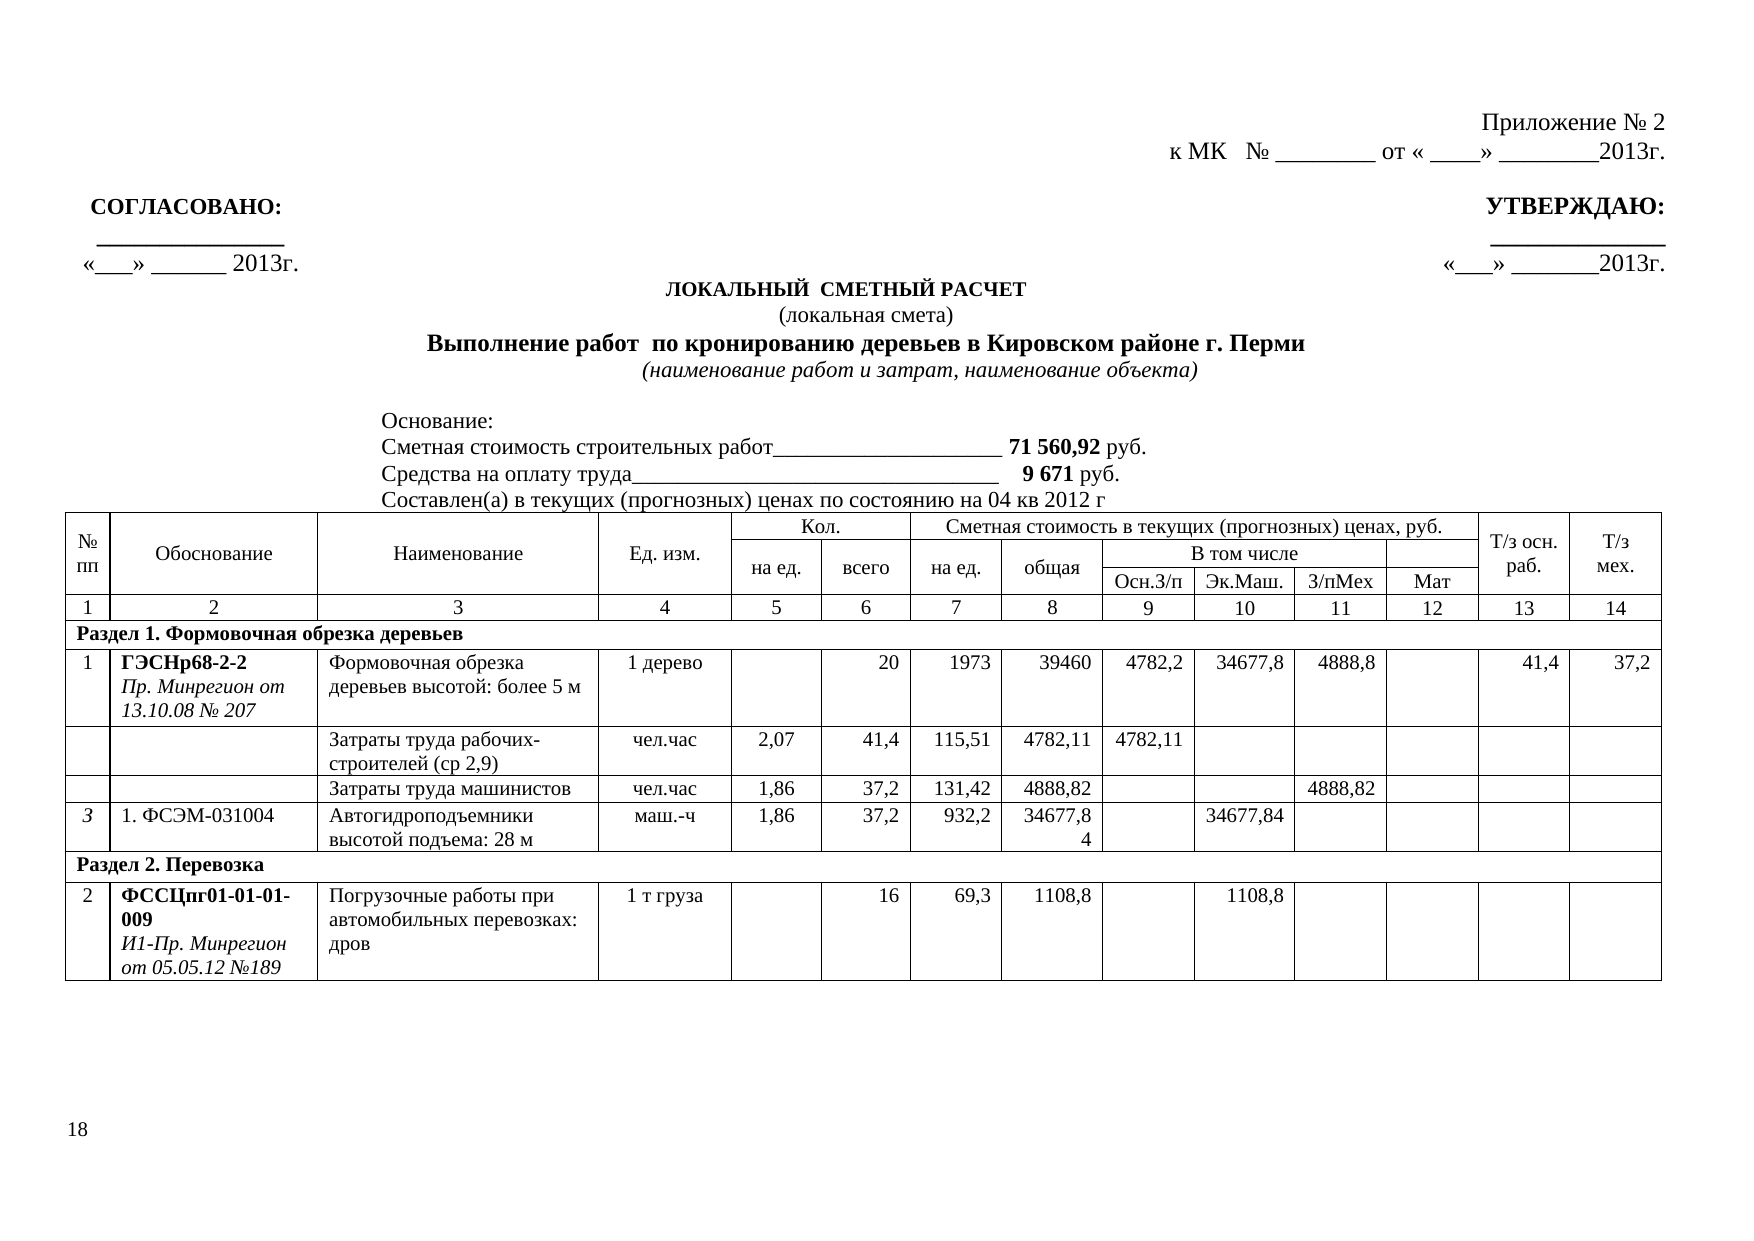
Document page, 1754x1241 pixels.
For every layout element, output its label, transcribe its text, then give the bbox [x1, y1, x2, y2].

table_cell маш.-ч [599, 803, 731, 851]
text (наименование работ и затрат, наименование объекта) [67, 356, 1665, 383]
table_cell [1479, 883, 1569, 980]
table_cell 34677,8 [1195, 650, 1294, 726]
table_cell 39460 [1002, 650, 1102, 726]
text Приложение № 2 [67, 107, 1665, 136]
table_cell [1387, 776, 1478, 802]
table_cell 4 [599, 595, 731, 620]
table_cell 4888,8 [1295, 650, 1386, 726]
table_cell [1195, 776, 1294, 802]
table_cell 9 [1103, 595, 1194, 620]
table_cell Затраты труда рабочих-строителей (ср 2,9) [318, 727, 598, 775]
table_header № пп [66, 513, 109, 593]
table_cell 34677,84 [1002, 803, 1102, 851]
text (локальная смета) [67, 301, 1665, 328]
table_cell 2,07 [732, 727, 821, 775]
table_cell [1295, 883, 1386, 980]
table_cell Раздел 1. Формовочная обрезка деревьев [66, 621, 1661, 649]
table_cell чел.час [599, 727, 731, 775]
table_cell 1108,8 [1195, 883, 1294, 980]
text к МК № ________ от « ____» ________2013г. [67, 136, 1665, 165]
table_cell [66, 776, 109, 802]
table_cell 12 [1387, 595, 1478, 620]
table_cell 932,2 [911, 803, 1001, 851]
table_cell 2 [111, 595, 317, 620]
table_cell Мат [1387, 568, 1478, 593]
table_header Ед. изм. [599, 513, 731, 593]
table_cell 1 дерево [599, 650, 731, 726]
table_cell [732, 650, 821, 726]
table_cell 10 [1195, 595, 1294, 620]
text Основание: [67, 407, 1665, 433]
table_cell 69,3 [911, 883, 1001, 980]
table_cell З/пМех [1295, 568, 1386, 593]
text «___» ______ 2013г. «___» _______2013г. [67, 248, 1665, 277]
text Средства на оплату труда________________________________ 9 671 руб. [67, 459, 1665, 486]
table_cell на ед. [911, 540, 1001, 593]
table_cell 1. ФСЭМ-031004 [111, 803, 317, 851]
text _______________ ______________ [67, 220, 1665, 248]
table_cell 41,4 [1479, 650, 1569, 726]
table_cell [1479, 727, 1569, 775]
table_cell [1387, 803, 1478, 851]
table_cell 1108,8 [1002, 883, 1102, 980]
table_cell 4782,11 [1103, 727, 1194, 775]
table_cell 7 [911, 595, 1001, 620]
table_cell 1973 [911, 650, 1001, 726]
table_cell [1195, 727, 1294, 775]
table_cell 5 [732, 595, 821, 620]
table_cell [1570, 883, 1661, 980]
table_cell 2 [66, 883, 109, 980]
table_cell [1387, 540, 1478, 567]
table_cell [1570, 727, 1661, 775]
table_cell Осн.З/п [1103, 568, 1194, 593]
table_cell [1479, 776, 1569, 802]
table_cell 16 [822, 883, 910, 980]
table_cell на ед. [732, 540, 821, 593]
table_cell [1295, 803, 1386, 851]
table_cell 4888,82 [1002, 776, 1102, 802]
table_cell В том числе [1103, 540, 1386, 567]
table_header Сметная стоимость в текущих (прогнозных) ценах, руб. [911, 513, 1478, 539]
table_cell [66, 727, 109, 775]
table_cell всего [822, 540, 910, 593]
table_cell 1,86 [732, 776, 821, 802]
table_cell 4782,2 [1103, 650, 1194, 726]
table_cell [1103, 883, 1194, 980]
table_header Т/з осн. раб. [1479, 513, 1569, 593]
table_cell 1,86 [732, 803, 821, 851]
text Сметная стоимость строительных работ____________________ 71 560,92 руб. [67, 433, 1665, 459]
table_cell 34677,84 [1195, 803, 1294, 851]
table_cell 41,4 [822, 727, 910, 775]
table_cell Формовочная обрезка деревьев высотой: более 5 м [318, 650, 598, 726]
table_cell 3 [318, 595, 598, 620]
table_cell [1387, 650, 1478, 726]
table_cell [732, 883, 821, 980]
table_cell [1387, 727, 1478, 775]
table_cell [111, 727, 317, 775]
table_cell 115,51 [911, 727, 1001, 775]
table_cell Затраты труда машинистов [318, 776, 598, 802]
table_cell Погрузочные работы при автомобильных перевозках: дров [318, 883, 598, 980]
table_cell [1103, 803, 1194, 851]
table_cell 13 [1479, 595, 1569, 620]
table_cell Раздел 2. Перевозка [66, 852, 1661, 882]
table_cell 1 [66, 595, 109, 620]
table_cell [1570, 776, 1661, 802]
table_cell ФССЦпг01-01-01-009 И1-Пр. Минрегион от 05.05.12 №189 [111, 883, 317, 980]
table_cell 37,2 [822, 803, 910, 851]
table_cell 131,42 [911, 776, 1001, 802]
table_cell 8 [1002, 595, 1102, 620]
text СОГЛАСОВАНО: УТВЕРЖДАЮ: [67, 191, 1665, 220]
table_cell 11 [1295, 595, 1386, 620]
table_cell 20 [822, 650, 910, 726]
table_cell общая [1002, 540, 1102, 593]
table_cell [1295, 727, 1386, 775]
table_cell [111, 776, 317, 802]
table_cell ГЭСНр68-2-2 Пр. Минрегион от 13.10.08 № 207 [111, 650, 317, 726]
table_cell 14 [1570, 595, 1661, 620]
table_cell З [66, 803, 109, 851]
table_cell [1479, 803, 1569, 851]
table_cell 37,2 [1570, 650, 1661, 726]
table_cell 37,2 [822, 776, 910, 802]
table_cell 1 т груза [599, 883, 731, 980]
table_header Наименование [318, 513, 598, 593]
table_cell [1387, 883, 1478, 980]
table_cell чел.час [599, 776, 731, 802]
text Составлен(а) в текущих (прогнозных) ценах по состоянию на 04 кв 2012 г [67, 486, 1665, 512]
table_cell [1570, 803, 1661, 851]
table_cell 4888,82 [1295, 776, 1386, 802]
table_header Т/з мех. [1570, 513, 1661, 593]
table_cell 4782,11 [1002, 727, 1102, 775]
text ЛОКАЛЬНЫЙ СМЕТНЫЙ РАСЧЕТ [509, 277, 1665, 301]
table_cell Эк.Маш. [1195, 568, 1294, 593]
table_header Кол. [732, 513, 910, 539]
table_cell Автогидроподъемники высотой подъема: 28 м [318, 803, 598, 851]
table_cell [1103, 776, 1194, 802]
table_cell 1 [66, 650, 109, 726]
table_cell 6 [822, 595, 910, 620]
table_header Обоснование [111, 513, 317, 593]
text Выполнение работ по кронированию деревьев в Кировском районе г. Перми [67, 328, 1665, 356]
